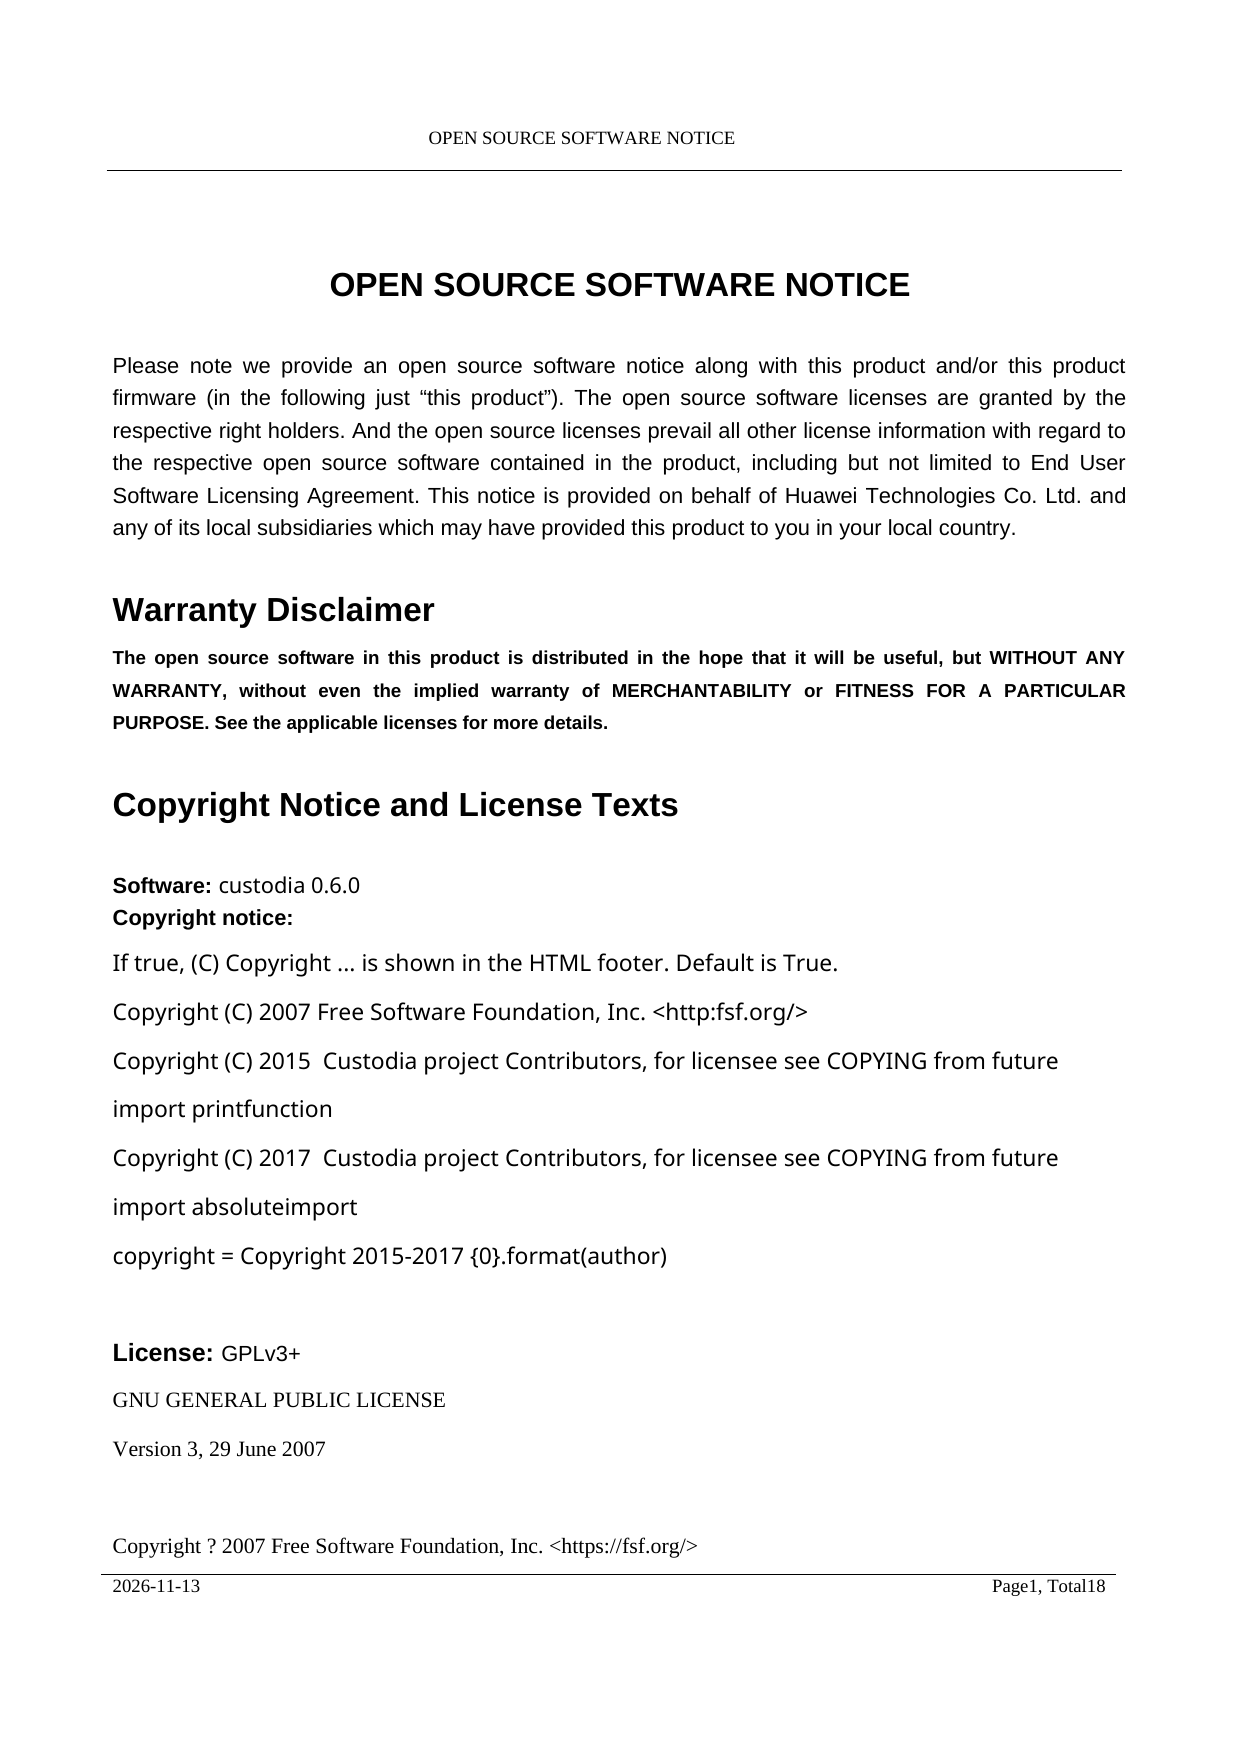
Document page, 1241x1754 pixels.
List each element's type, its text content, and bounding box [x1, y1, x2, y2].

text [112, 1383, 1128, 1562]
text OPEN SOURCE SOFTWARE NOTICE [112, 251, 1128, 316]
text Software: custodia 0.6.0 [112, 869, 1128, 901]
text Copyright notice: [112, 901, 1128, 934]
text Please note we provide an open source software notice along with this product and/or this product firmware (in the following just “this product”). The open source software licenses are granted by the respective right holders. And the open source licenses prevail all other license information with regard to the respective open source software contained in the product, including but not limited to End User Software Licensing Agreement. This notice is provided on behalf of Huawei Technologies Co. Ltd. and any of its local subsidiaries which may have provided this product to you in your local country. [112, 349, 1128, 544]
text Warranty Disclaimer [112, 576, 1128, 641]
text If true, (C) Copyright ... is shown in the HTML footer. Default is True. Copyright (C) 2007 Free Software Foundation, Inc. <http:fsf.org/> Copyright (C) 2015 Custodia project Contributors, for licensee see COPYING from future import printfunction Copyright (C) 2017 Custodia project Contributors, for licensee see COPYING from future import absoluteimport copyright = Copyright 2015-2017 {0}.format(author) [112, 947, 1128, 1320]
text License: GPLv3+ [112, 1337, 1128, 1369]
text The open source software in this product is distributed in the hope that it will be useful, but WITHOUT ANY WARRANTY, without even the implied warranty of MERCHANTABILITY or FITNESS FOR A PARTICULAR PURPOSE. See the applicable licenses for more details. [112, 641, 1128, 739]
text Copyright Notice and License Texts [112, 771, 1128, 836]
